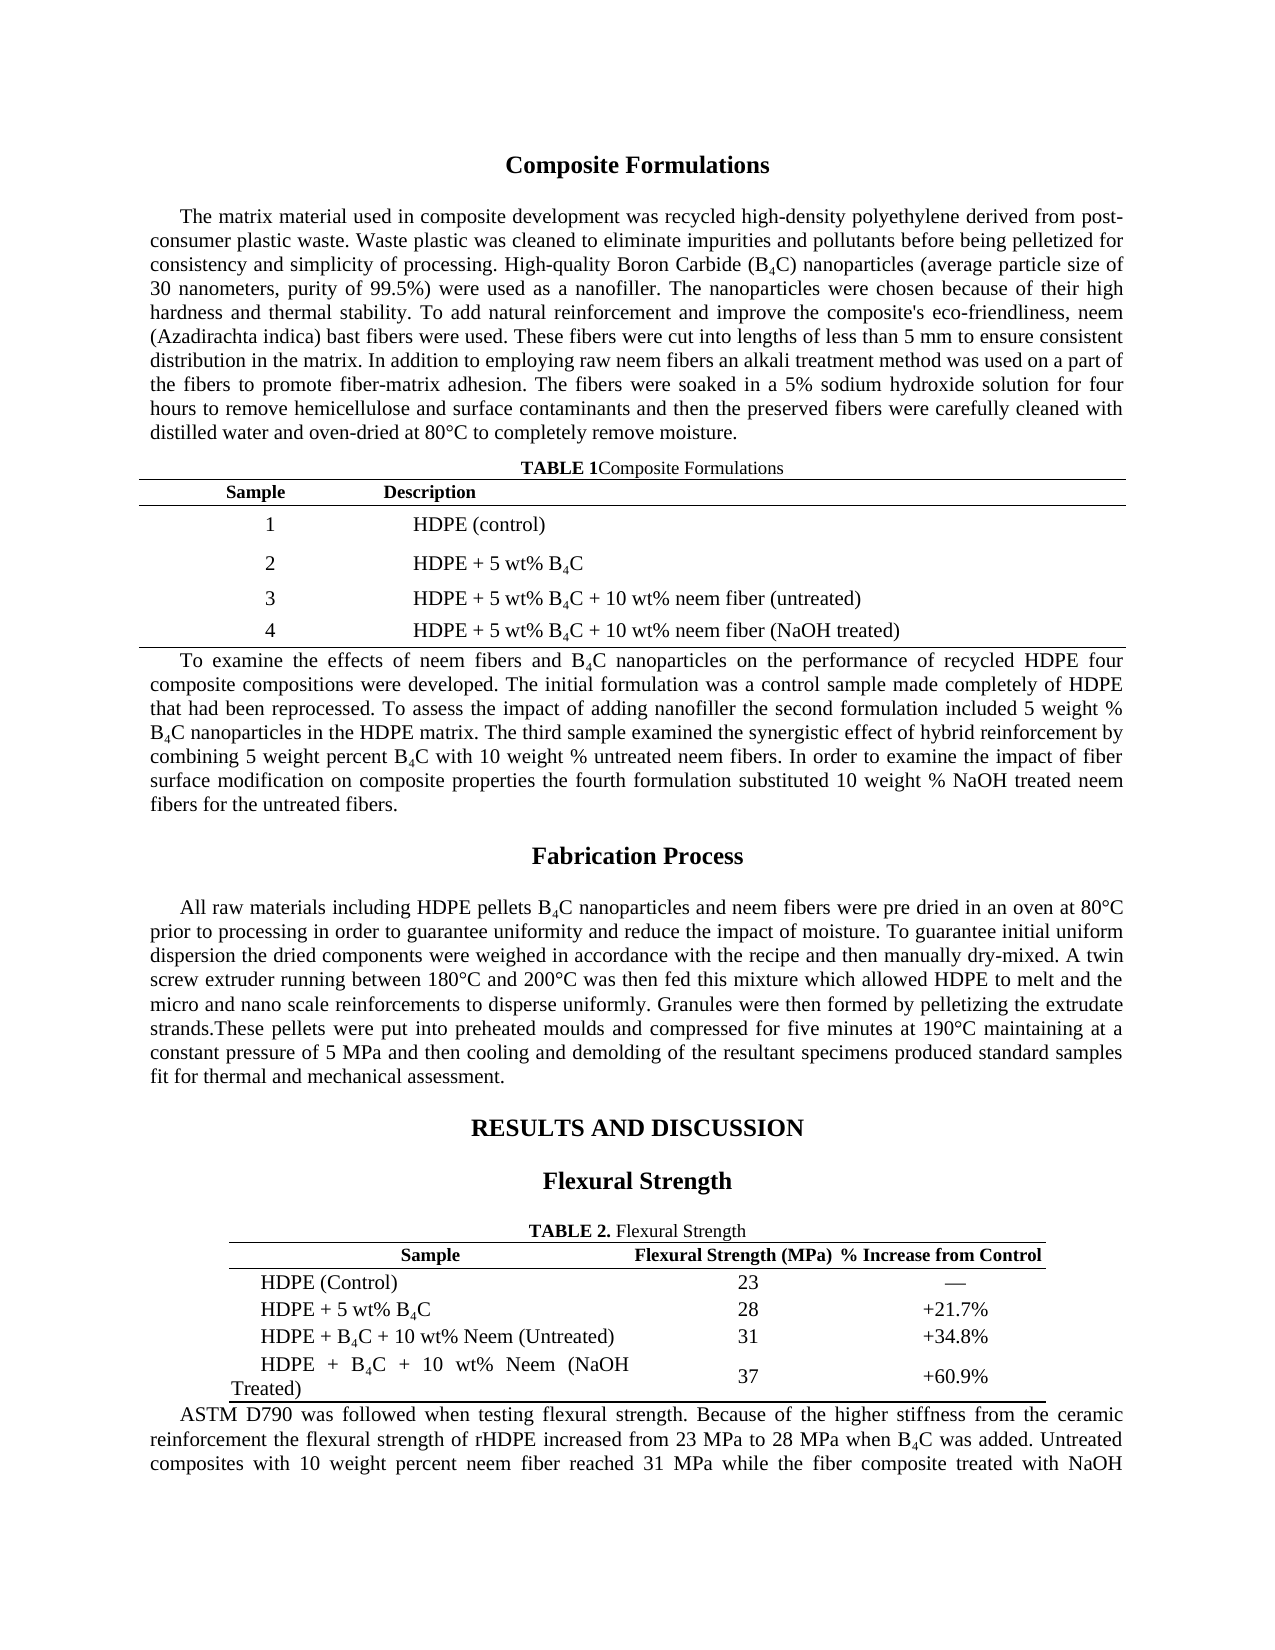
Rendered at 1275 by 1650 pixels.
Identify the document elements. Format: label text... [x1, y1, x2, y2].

subtitle Flexural Strength [150, 1166, 1125, 1195]
table_header % Increase from Control [835, 1243, 1046, 1267]
table_cell +60.9% [835, 1350, 1046, 1401]
text TABLE 2. Flexural Strength [150, 1220, 1125, 1242]
table_cell +34.8% [835, 1323, 1046, 1350]
text TABLE 1Composite Formulations [150, 457, 1125, 478]
text The matrix material used in composite development was recycled high-density polyethylene derived from post-consumer plastic waste. Waste plastic was cleaned to eliminate impurities and pollutants before being pelletized for consistency and simplicity of processing. High-quality Boron Carbide (B₄C) nanoparticles (average particle size of 30 nanometers, purity of 99.5%) were used as a nanofiller. The nanoparticles were chosen because of their high hardness and thermal stability. To add natural reinforcement and improve the composite's eco-friendliness, neem (Azadirachta indica) bast fibers were used. These fibers were cut into lengths of less than 5 mm to ensure consistent distribution in the matrix. In addition to employing raw neem fibers an alkali treatment method was used on a part of the fibers to promote fiber-matrix adhesion. The fibers were soaked in a 5% sodium hydroxide solution for four hours to remove hemicellulose and surface contaminants and then the preserved fibers were carefully cleaned with distilled water and oven-dried at 80°C to completely remove moisture. [150, 204, 1125, 444]
table_cell 1 [139, 506, 372, 543]
table_cell 23 [631, 1269, 835, 1296]
text To examine the effects of neem fibers and B₄C nanoparticles on the performance of recycled HDPE four composite compositions were developed. The initial formulation was a control sample made completely of HDPE that had been reprocessed. To assess the impact of adding nanofiller the second formulation included 5 weight % B₄C nanoparticles in the HDPE matrix. The third sample examined the synergistic effect of hybrid reinforcement by combining 5 weight percent B₄C with 10 weight % untreated neem fibers. In order to examine the impact of fiber surface modification on composite properties the fourth formulation substituted 10 weight % NaOH treated neem fibers for the untreated fibers. [150, 648, 1125, 816]
table_cell 31 [631, 1323, 835, 1350]
table_header Sample [229, 1243, 631, 1267]
text All raw materials including HDPE pellets B₄C nanoparticles and neem fibers were pre dried in an oven at 80°C prior to processing in order to guarantee uniformity and reduce the impact of moisture. To guarantee initial uniform dispersion the dried components were weighed in accordance with the recipe and then manually dry-mixed. A twin screw extruder running between 180°C and 200°C was then fed this mixture which allowed HDPE to melt and the micro and nano scale reinforcements to disperse uniformly. Granules were then formed by pelletizing the extrudate strands.These pellets were put into preheated moulds and compressed for five minutes at 190°C maintaining at a constant pressure of 5 MPa and then cooling and demolding of the resultant specimens produced standard samples fit for thermal and mechanical assessment. [150, 895, 1125, 1088]
table_cell +21.7% [835, 1296, 1046, 1323]
table_cell HDPE + 5 wt% B₄C + 10 wt% neem fiber (untreated) [372, 582, 1126, 613]
table_cell HDPE + B₄C + 10 wt% Neem (Untreated) [229, 1323, 631, 1350]
table_cell HDPE (Control) [229, 1269, 631, 1296]
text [150, 1402, 1125, 1474]
table_header Flexural Strength (MPa) [631, 1243, 835, 1267]
table_cell 37 [631, 1350, 835, 1401]
table_cell 2 [139, 543, 372, 582]
table_cell 4 [139, 613, 372, 647]
table_cell — [835, 1269, 1046, 1296]
table_cell 28 [631, 1296, 835, 1323]
table_header Description [372, 480, 1126, 504]
subtitle Fabrication Process [150, 841, 1125, 870]
table_cell HDPE + 5 wt% B₄C [229, 1296, 631, 1323]
table_cell HDPE + B₄C + 10 wt% Neem (NaOH Treated) [229, 1350, 631, 1401]
subtitle Composite Formulations [150, 150, 1125, 179]
subtitle Results and Discussion [150, 1113, 1125, 1141]
table_cell HDPE + 5 wt% B₄C + 10 wt% neem fiber (NaOH treated) [372, 613, 1126, 647]
table_cell HDPE + 5 wt% B₄C [372, 543, 1126, 582]
table_header Sample [139, 480, 372, 504]
table_cell 3 [139, 582, 372, 613]
table_cell HDPE (control) [372, 506, 1126, 543]
